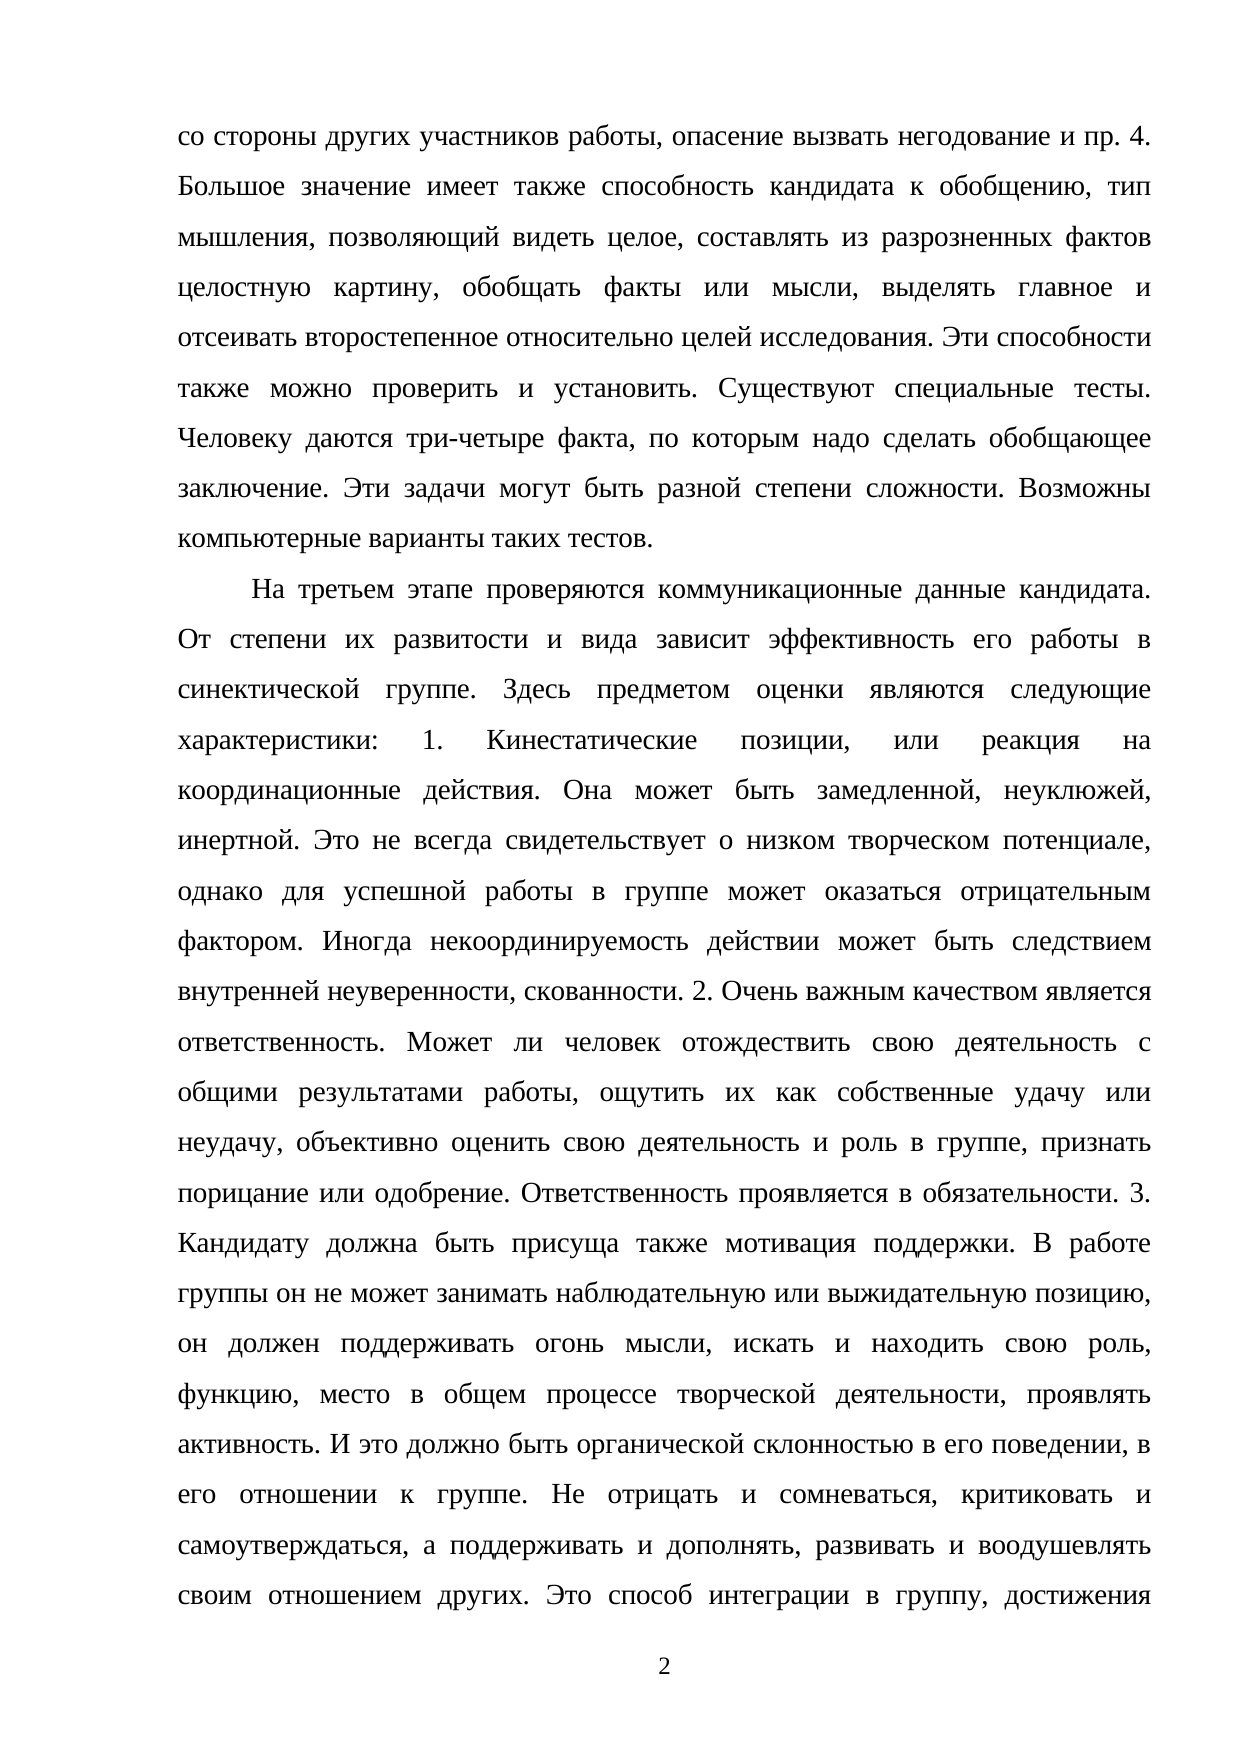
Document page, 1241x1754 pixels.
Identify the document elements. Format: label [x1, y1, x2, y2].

text [177, 118, 1152, 554]
text [177, 571, 1152, 1611]
